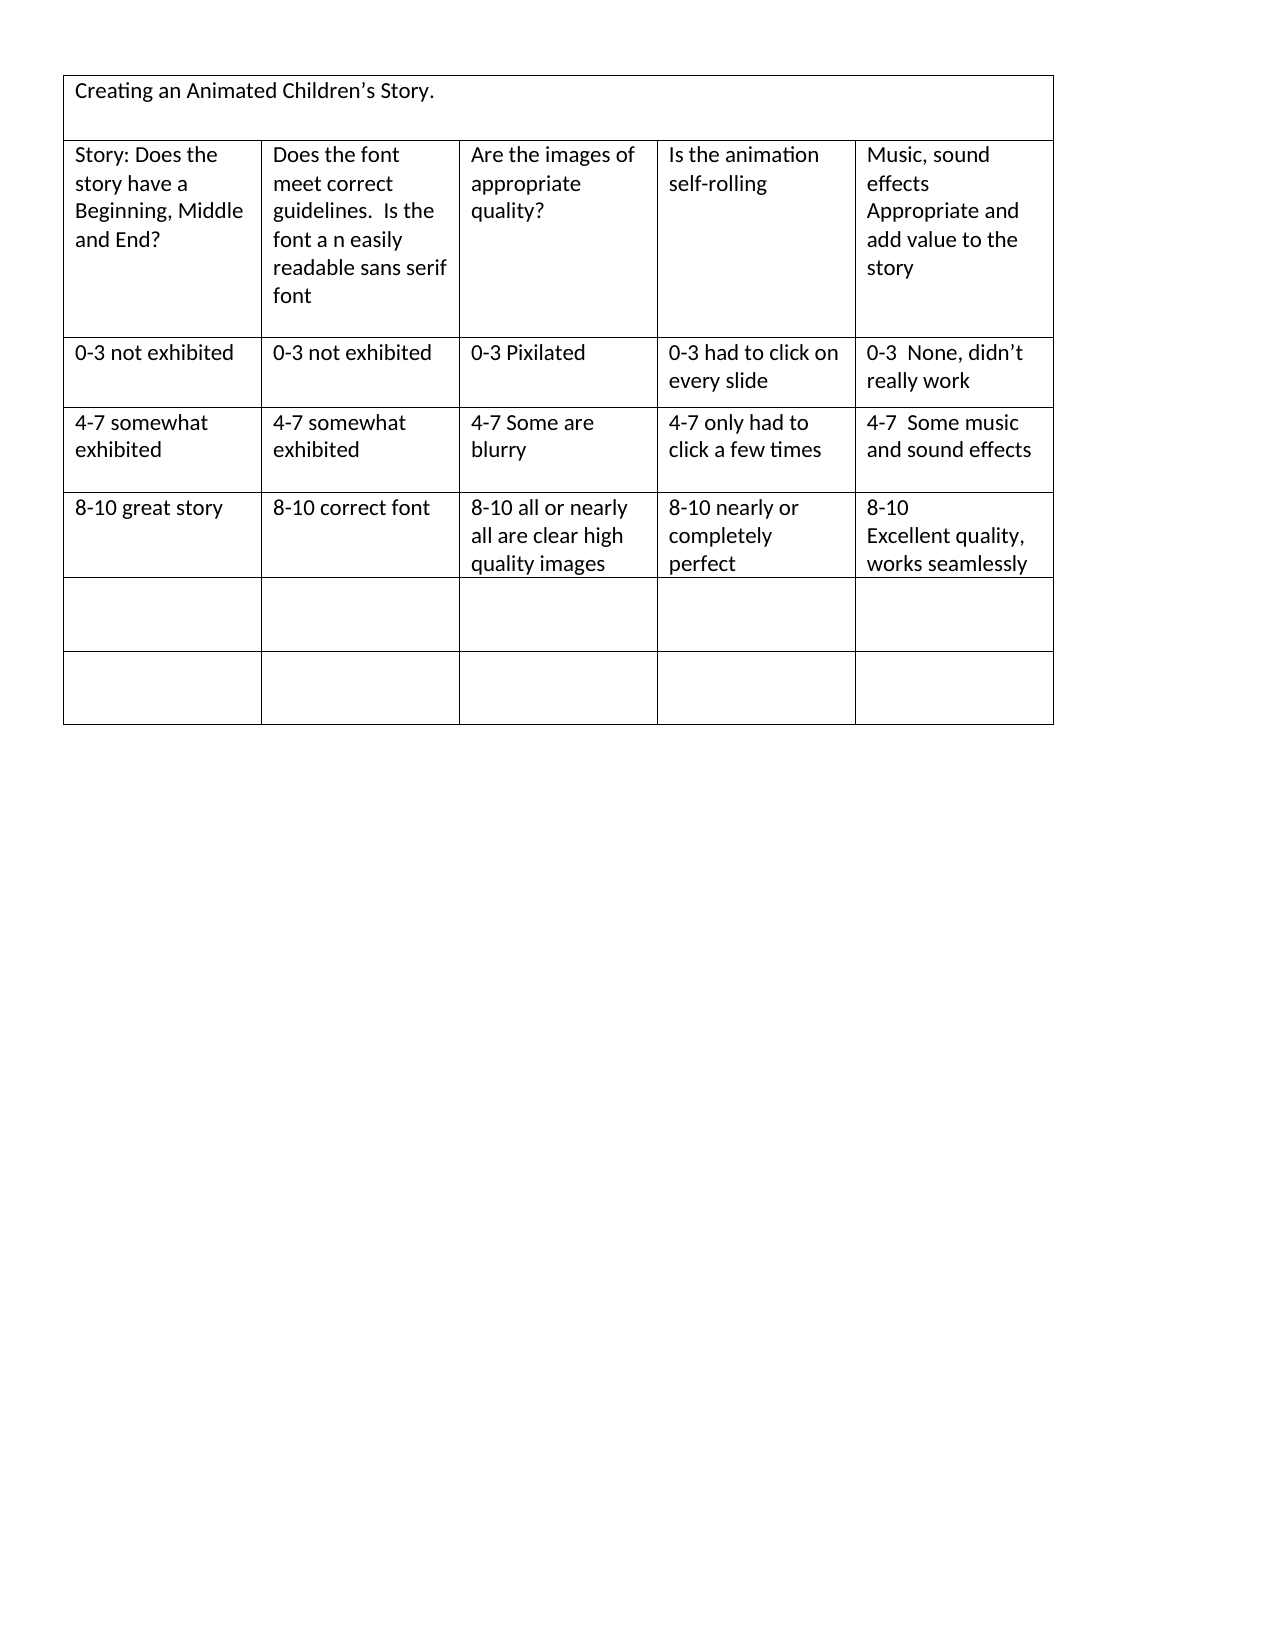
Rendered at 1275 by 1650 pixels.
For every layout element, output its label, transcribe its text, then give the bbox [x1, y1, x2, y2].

table_cell [64, 652, 261, 724]
table_cell 0-3 Pixilated [460, 338, 657, 407]
table_cell 8-10 all or nearly all are clear high quality images [460, 493, 657, 577]
table_cell 8-10 nearly or completely perfect [658, 493, 855, 577]
table_cell 8-10 correct font [262, 493, 459, 577]
table_cell [460, 652, 657, 724]
table_cell 0-3 not exhibited [262, 338, 459, 407]
table_cell 4-7 Some are blurry [460, 408, 657, 492]
table_cell 0-3 had to click on every slide [658, 338, 855, 407]
table_cell 4-7 only had to click a few times [658, 408, 855, 492]
table_cell Story: Does the story have a Beginning, Middle and End? [64, 141, 261, 337]
table_cell 4-7 somewhat exhibited [262, 408, 459, 492]
table_cell [460, 578, 657, 651]
table_cell Is the animation self-rolling [658, 141, 855, 337]
table_cell [658, 578, 855, 651]
table_cell [64, 578, 261, 651]
table_cell 8-10 great story [64, 493, 261, 577]
table_cell 0-3 not exhibited [64, 338, 261, 407]
table_cell [658, 652, 855, 724]
table_header Creating an Animated Children’s Story. [64, 76, 1053, 139]
table_cell 0-3 None, didn’t really work [856, 338, 1053, 407]
table_cell 4-7 somewhat exhibited [64, 408, 261, 492]
table_cell [262, 578, 459, 651]
table_cell [856, 578, 1053, 651]
table_cell 8-10 Excellent quality, works seamlessly [856, 493, 1053, 577]
table_cell 4-7 Some music and sound effects [856, 408, 1053, 492]
table_cell Music, sound effects Appropriate and add value to the story [856, 141, 1053, 337]
table_cell Does the font meet correct guidelines. Is the font a n easily readable sans serif font [262, 141, 459, 337]
table_cell [262, 652, 459, 724]
table_cell Are the images of appropriate quality? [460, 141, 657, 337]
table_cell [856, 652, 1053, 724]
